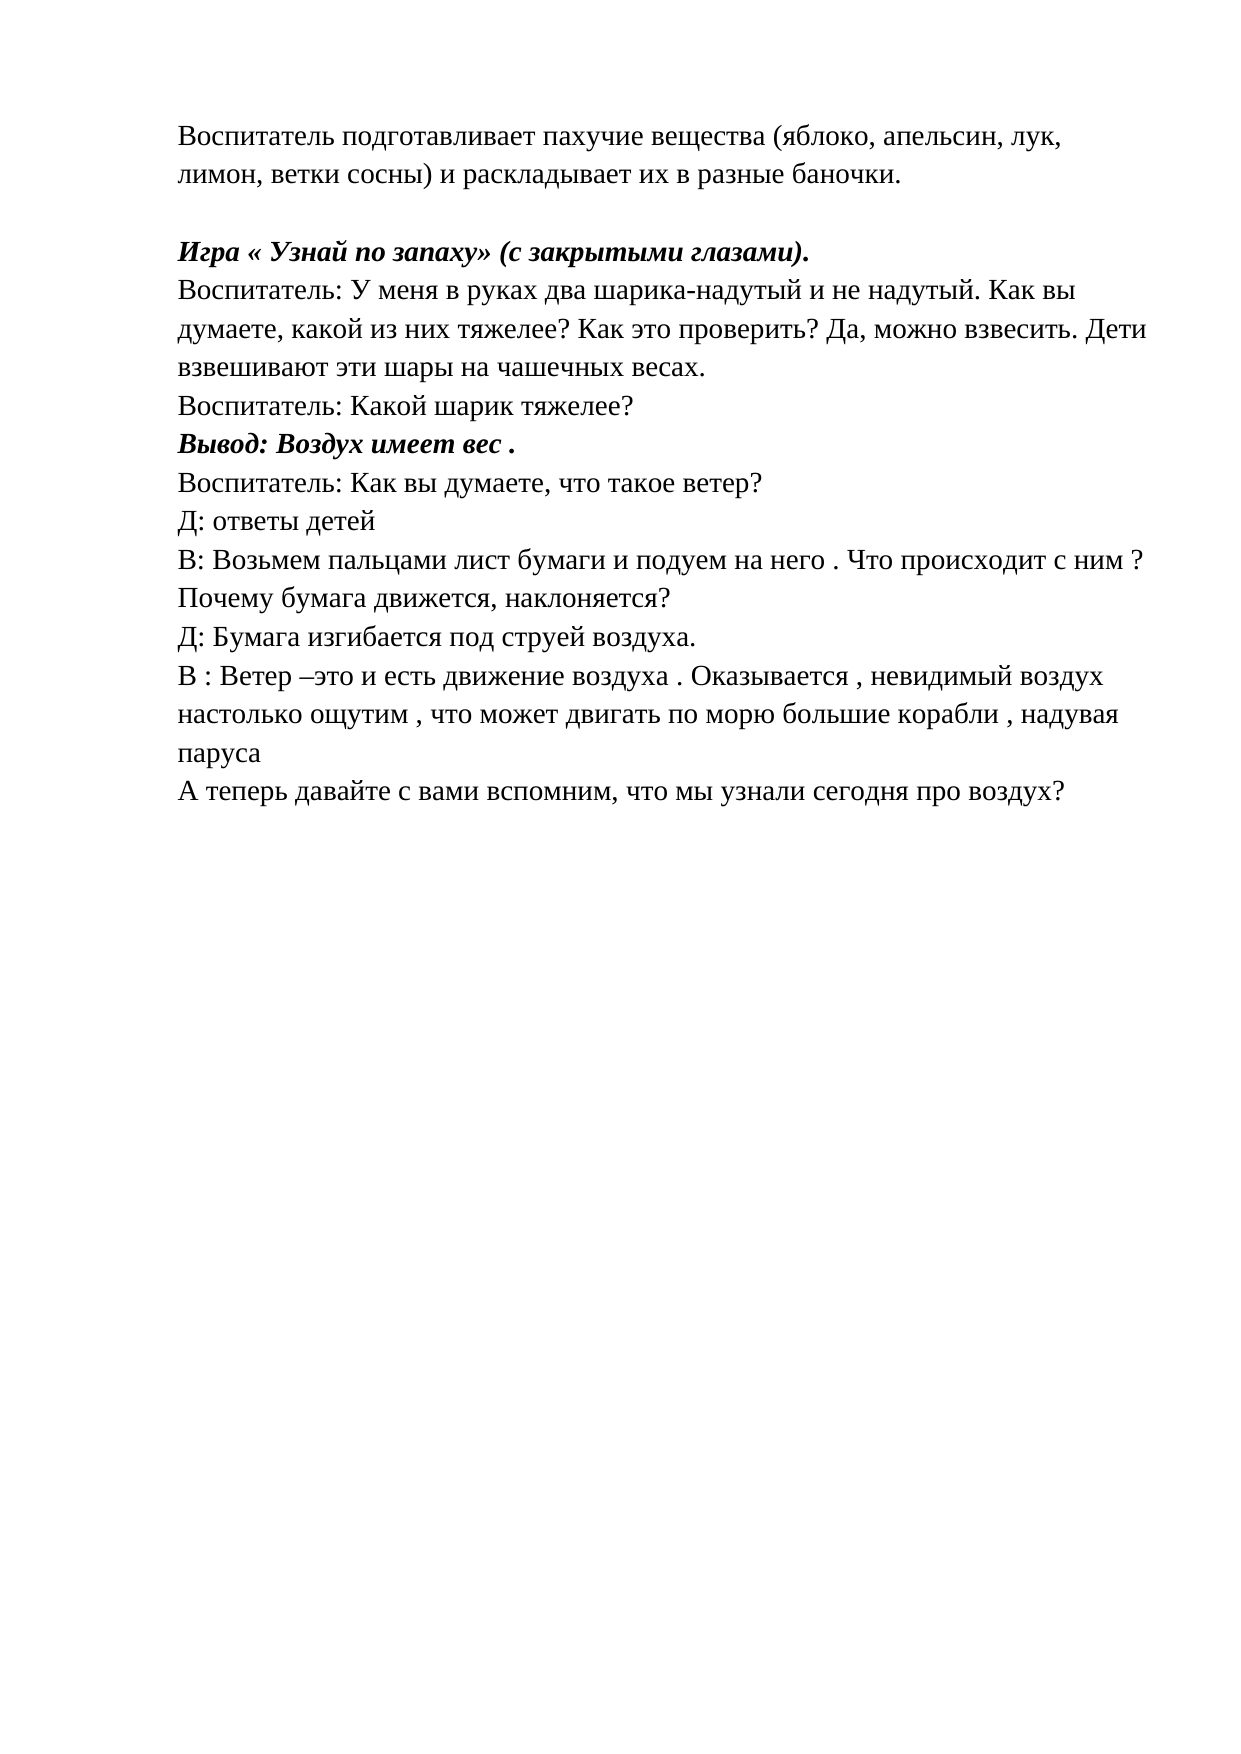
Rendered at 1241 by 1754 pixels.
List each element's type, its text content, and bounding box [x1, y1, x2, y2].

text Вывод: Воздух имеет вес . [177, 426, 1152, 460]
text В : Ветер –это и есть движение воздуха . Оказывается , невидимый воздух настолько ощутим , что может двигать по морю большие корабли , надувая паруса [177, 658, 1152, 768]
text Воспитатель подготавливает пахучие вещества (яблоко, апельсин, лук, лимон, ветки сосны) и раскладывает их в разные баночки. [177, 118, 1152, 190]
text А теперь давайте с вами вспомним, что мы узнали сегодня про воздух? [177, 773, 1152, 807]
text Воспитатель: Какой шарик тяжелее? [177, 388, 1152, 421]
text Д: Бумага изгибается под струей воздуха. [177, 619, 1152, 653]
text Воспитатель: У меня в руках два шарика-надутый и не надутый. Как вы думаете, какой из них тяжелее? Как это проверить? Да, можно взвесить. Дети взвешивают эти шары на чашечных весах. [177, 272, 1152, 383]
text Д: ответы детей [177, 503, 1152, 537]
text Воспитатель: Как вы думаете, что такое ветер? [177, 465, 1152, 498]
text Игра « Узнай по запаху» (с закрытыми глазами). [177, 234, 1152, 267]
text В: Возьмем пальцами лист бумаги и подуем на него . Что происходит с ним ? Почему бумага движется, наклоняется? [177, 542, 1152, 614]
